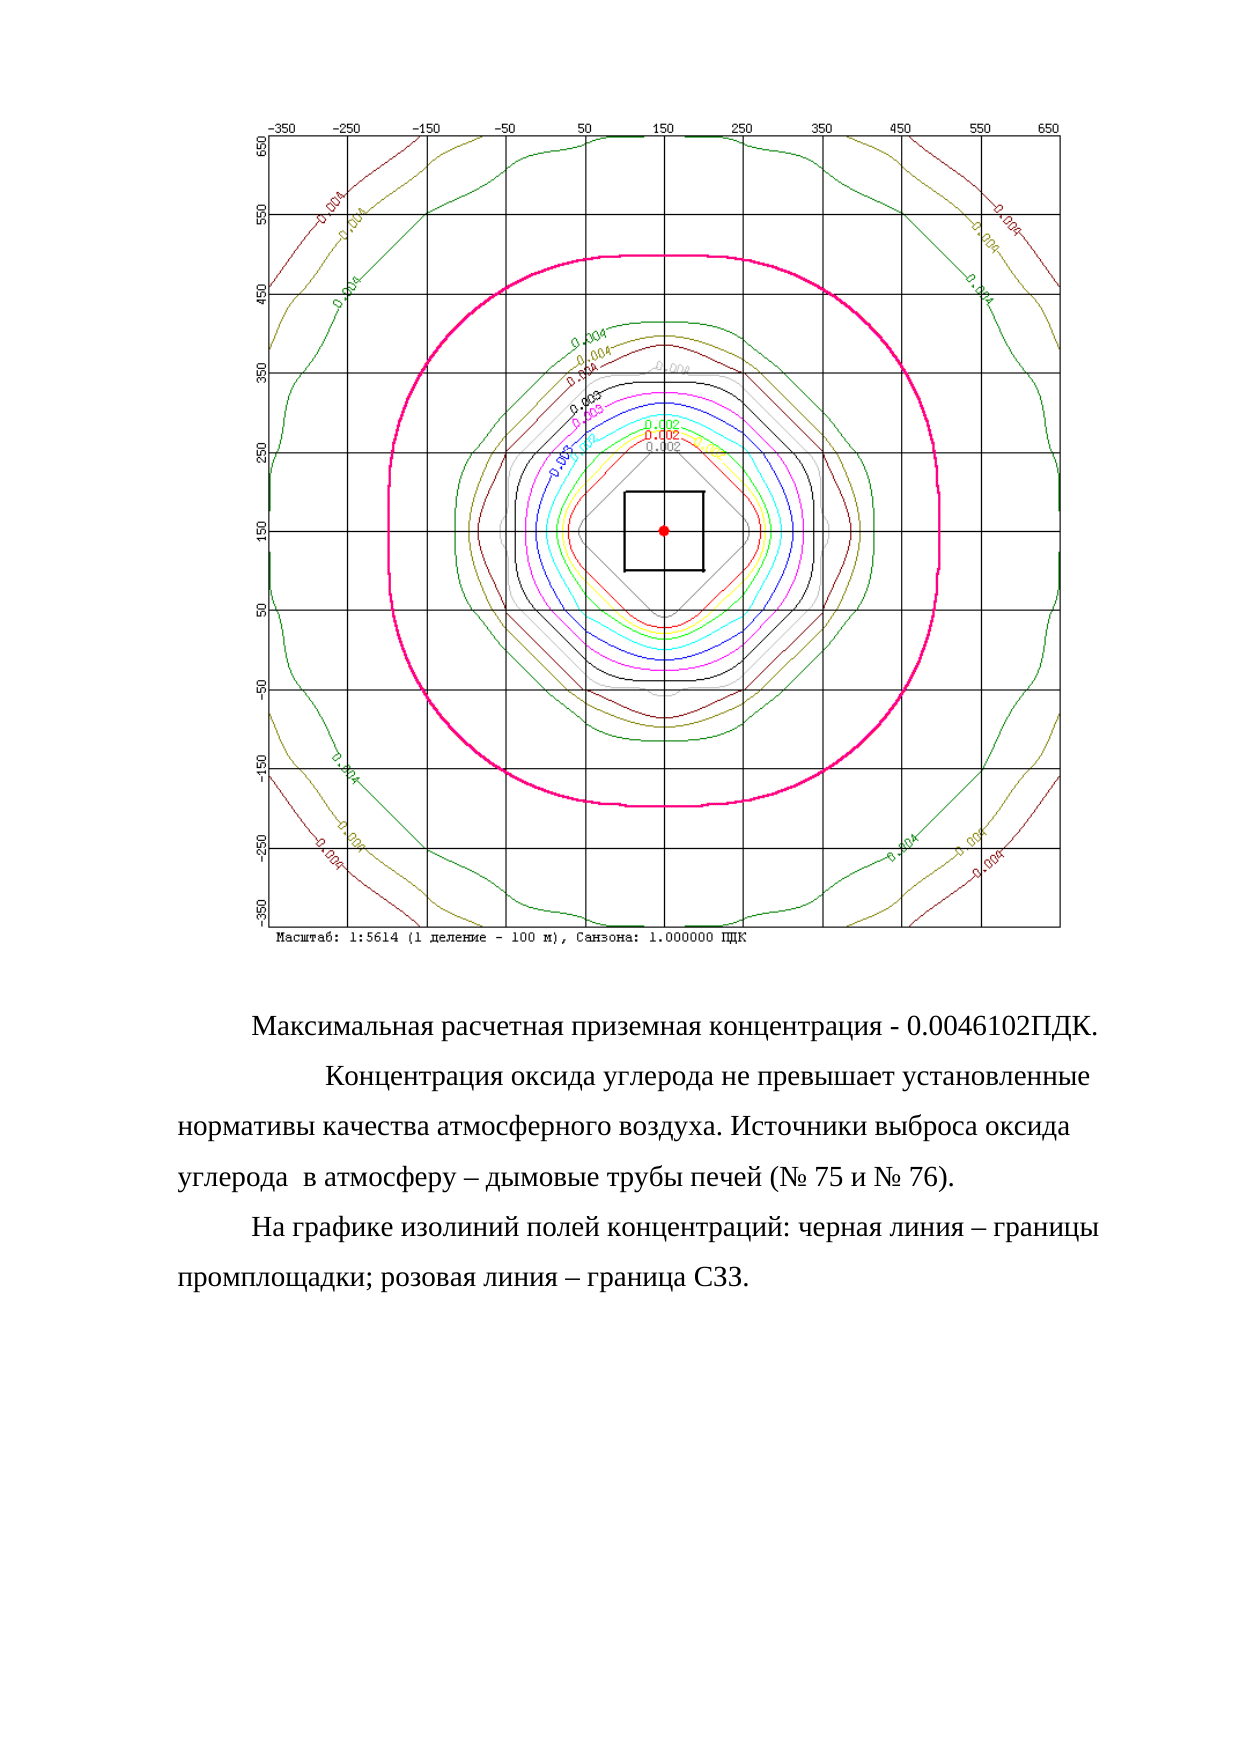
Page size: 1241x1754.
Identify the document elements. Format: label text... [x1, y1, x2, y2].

picture [251, 118, 1077, 944]
text Максимальная расчетная приземная концентрация - 0.0046102ПДК. [177, 1008, 1152, 1041]
text Концентрация оксида углерода не превышает установленные нормативы качества атмосферного воздуха. Источники выброса оксида углерода в атмосферу – дымовые трубы печей (№ 75 и № 76). [177, 1058, 1152, 1192]
text На графике изолиний полей концентраций: черная линия – границы промплощадки; розовая линия – граница СЗЗ. [177, 1209, 1152, 1293]
